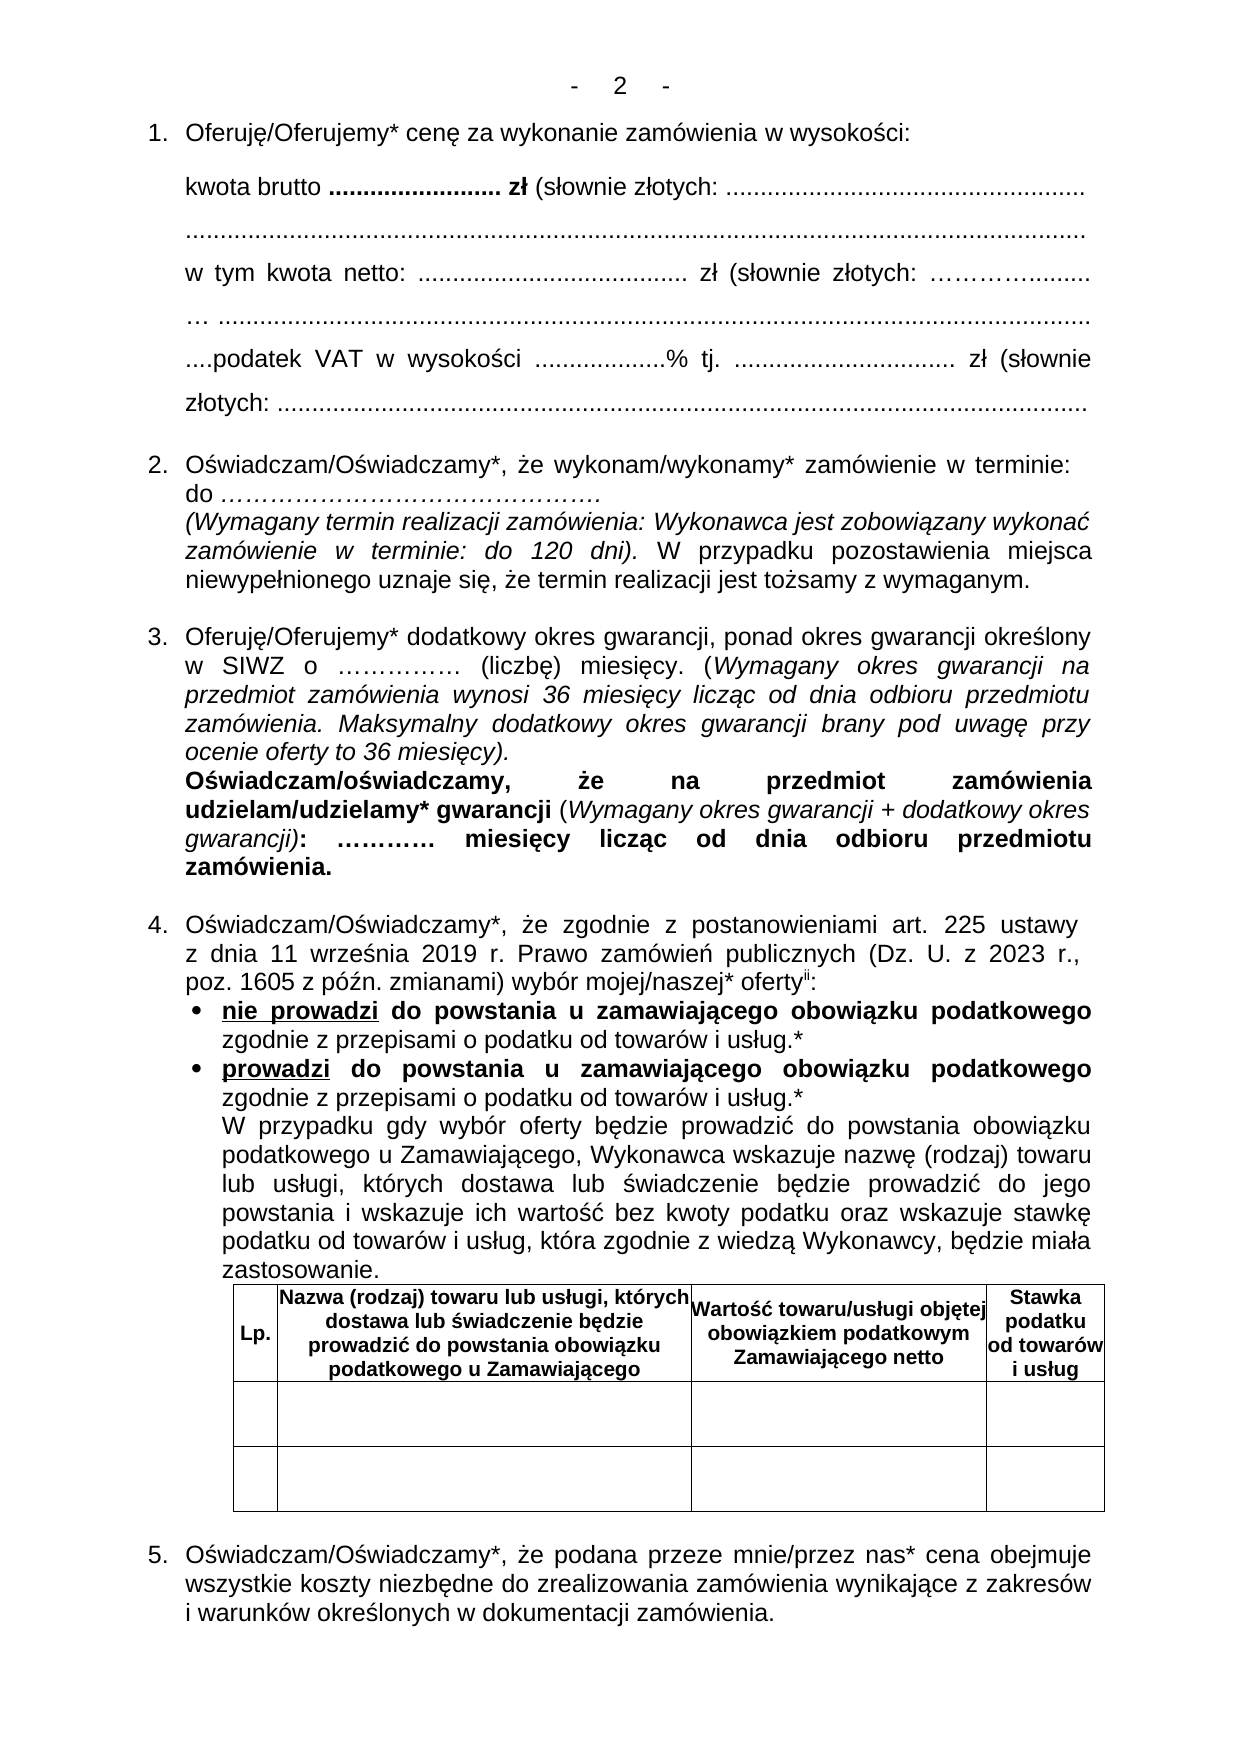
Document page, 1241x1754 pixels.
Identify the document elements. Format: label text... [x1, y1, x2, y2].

text kwota brutto ......................... zł (słownie złotych: .................................................... .................................................................................................................................. [185, 172, 1092, 244]
table_cell [234, 1382, 277, 1446]
table_header Nazwa (rodzaj) towaru lub usługi, których dostawa lub świadczenie będzie prowadzić do powstania obowiązku podatkowego u Zamawiającego [278, 1285, 691, 1381]
table_cell [692, 1382, 986, 1446]
table_cell [692, 1447, 986, 1511]
text Oświadczam/oświadczamy, że na przedmiot zamówienia udzielam/udzielamy* gwarancji (Wymagany okres gwarancji + dodatkowy okres gwarancji): ………… miesięcy licząc od dnia odbioru przedmiotu zamówienia. [185, 766, 1092, 881]
list nie prowadzi do powstania u zamawiającego obowiązku podatkowego zgodnie z przepisami o podatku od towarów i usług.* [192, 996, 1092, 1054]
table_header Stawka podatku od towarów i usług [987, 1285, 1104, 1381]
list Oświadczam/Oświadczamy*, że zgodnie z postanowieniami art. 225 ustawy z dnia 11 września 2019 r. Prawo zamówień publicznych (Dz. U. z 2023 r., poz. 1605 z późn. zmianami) wybór mojej/naszej* oferty: [148, 910, 1092, 996]
list Oferuję/Oferujemy* dodatkowy okres gwarancji, ponad okres gwarancji określony w SIWZ o …………… (liczbę) miesięcy. (Wymagany okres gwarancji na przedmiot zamówienia wynosi 36 miesięcy licząc od dnia odbioru przedmiotu zamówienia. Maksymalny dodatkowy okres gwarancji brany pod uwagę przy ocenie oferty to 36 miesięcy). [147, 622, 1092, 766]
text w tym kwota netto: ....................................... zł (słownie złotych: ………….........… ..................................................................................................................................podatek VAT w wysokości ...................% tj. ................................ zł (słownie złotych: ..................................................................................................................... [185, 258, 1092, 416]
table_header Wartość towaru/usługi objętej obowiązkiem podatkowym Zamawiającego netto [692, 1285, 986, 1381]
text (Wymagany termin realizacji zamówienia: Wykonawca jest zobowiązany wykonać zamówienie w terminie: do 120 dni). W przypadku pozostawienia miejsca niewypełnionego uznaje się, że termin realizacji jest tożsamy z wymaganym. [185, 507, 1092, 593]
table_cell [234, 1447, 277, 1511]
list Oferuję/Oferujemy* cenę za wykonanie zamówienia w wysokości: [148, 118, 1092, 147]
list Oświadczam/Oświadczamy*, że podana przeze mnie/przez nas* cena obejmuje wszystkie koszty niezbędne do zrealizowania zamówienia wynikające z zakresów i warunków określonych w dokumentacji zamówienia. [148, 1540, 1092, 1627]
table_cell [987, 1447, 1104, 1511]
table_cell [278, 1447, 691, 1511]
list Oświadczam/Oświadczamy*, że wykonam/wykonamy* zamówienie w terminie: do ………………………………………. [148, 450, 1092, 507]
list prowadzi do powstania u zamawiającego obowiązku podatkowego zgodnie z przepisami o podatku od towarów i usług.* [192, 1054, 1092, 1111]
table_header Lp. [234, 1285, 277, 1381]
table_cell [278, 1382, 691, 1446]
table_cell [987, 1382, 1104, 1446]
text W przypadku gdy wybór oferty będzie prowadzić do powstania obowiązku podatkowego u Zamawiającego, Wykonawca wskazuje nazwę (rodzaj) towaru lub usługi, których dostawa lub świadczenie będzie prowadzić do jego powstania i wskazuje ich wartość bez kwoty podatku oraz wskazuje stawkę podatku od towarów i usług, która zgodnie z wiedzą Wykonawcy, będzie miała zastosowanie. [222, 1111, 1092, 1284]
